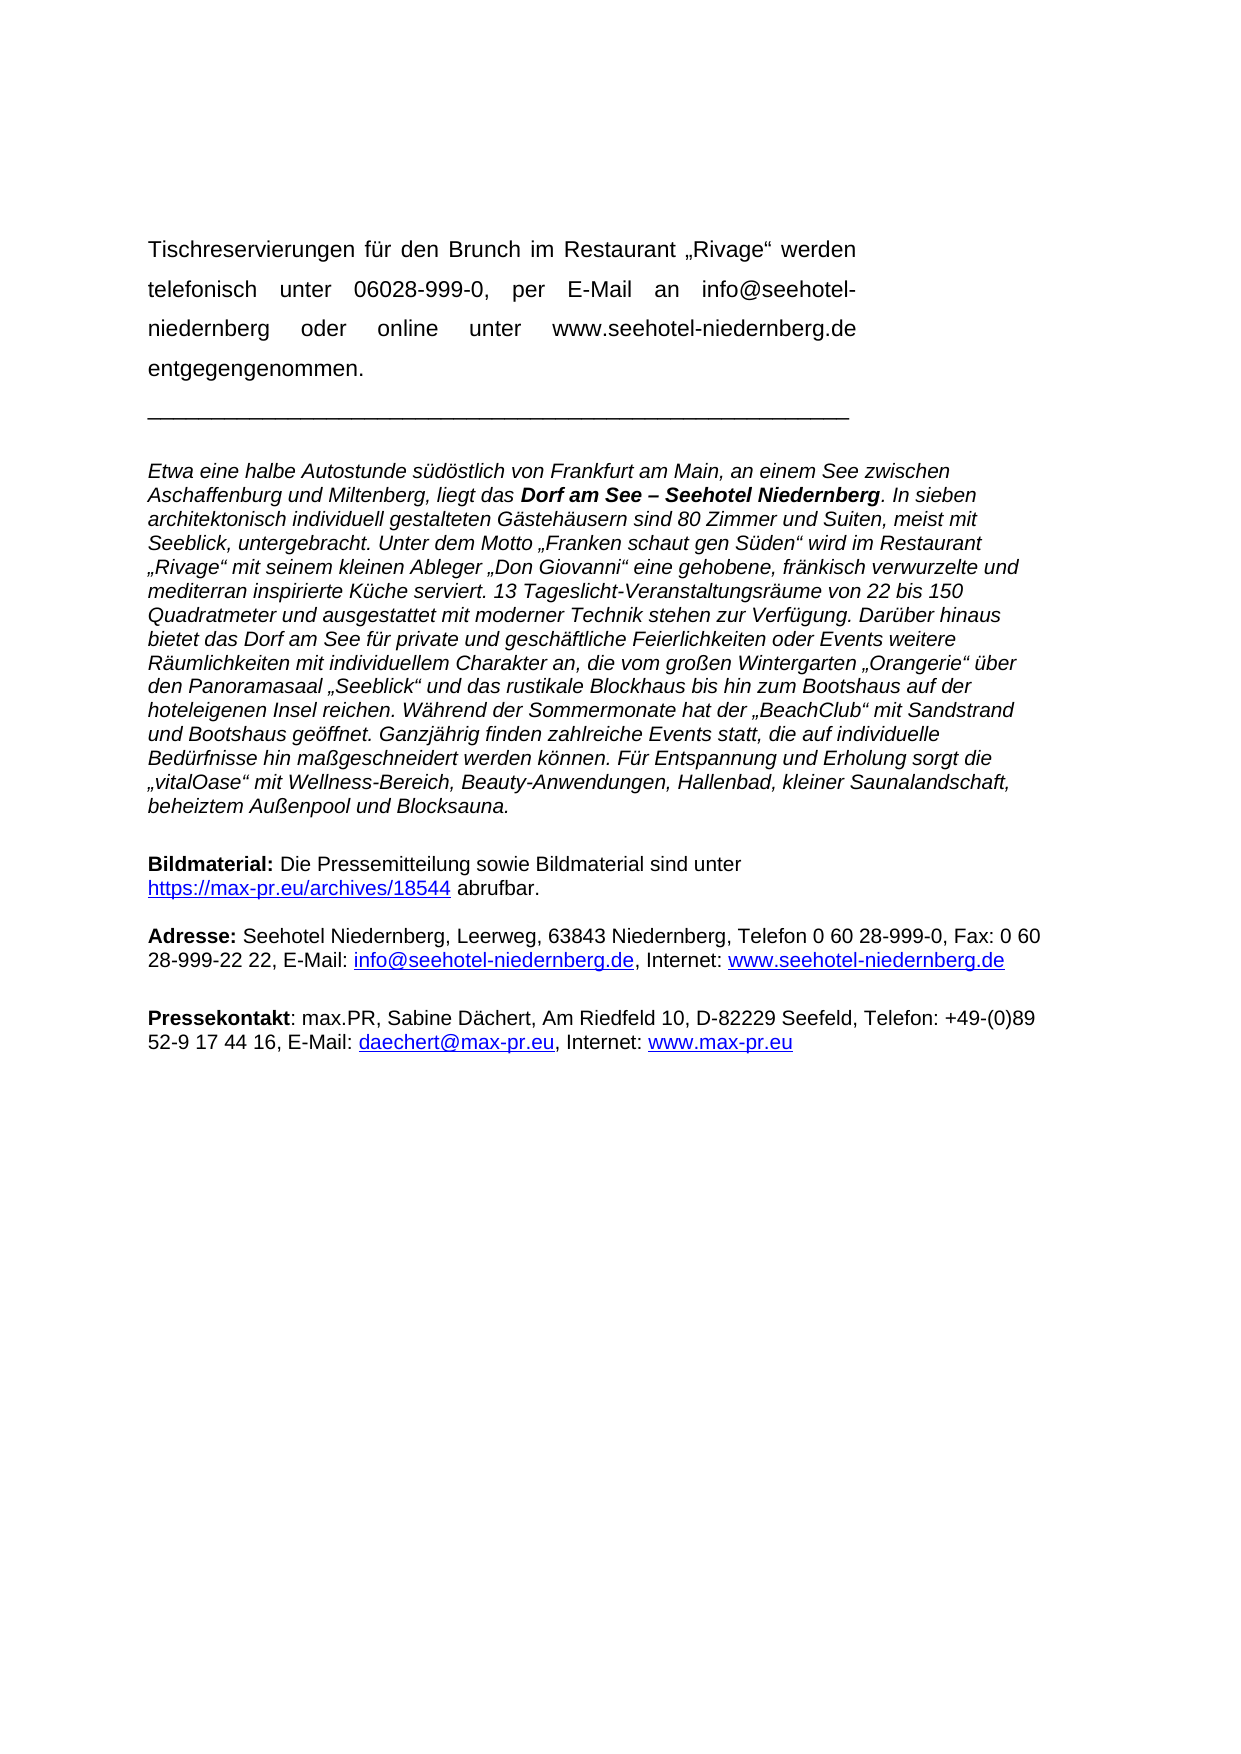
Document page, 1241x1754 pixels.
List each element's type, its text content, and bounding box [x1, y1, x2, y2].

text Tischreservierungen für den Brunch im Restaurant „Rivage“ werden telefonisch unter 06028-999-0, per E-Mail an info@seehotel-niedernberg oder online unter www.seehotel-niedernberg.de entgegengenommen. _______________________________________________________ [148, 236, 857, 421]
text Bildmaterial: Die Pressemitteilung sowie Bildmaterial sind unter https://max-pr.eu/archives/18544 abrufbar. [148, 852, 1049, 900]
text Pressekontakt: max.PR, Sabine Dächert, Am Riedfeld 10, D-82229 Seefeld, Telefon: +49-(0)89 52-9 17 44 16, E-Mail: daechert@max-pr.eu, Internet: www.max-pr.eu [148, 1006, 1049, 1054]
text Adresse: Seehotel Niedernberg, Leerweg, 63843 Niedernberg, Telefon 0 60 28-999-0, Fax: 0 60 28-999-22 22, E-Mail: info@seehotel-niedernberg.de, Internet: www.seehotel-niedernberg.de [148, 924, 1049, 972]
text Etwa eine halbe Autostunde südöstlich von Frankfurt am Main, an einem See zwischen Aschaffenburg und Miltenberg, liegt das Dorf am See – Seehotel Niedernberg. In sieben architektonisch individuell gestalteten Gästehäusern sind 80 Zimmer und Suiten, meist mit Seeblick, untergebracht. Unter dem Motto „Franken schaut gen Süden“ wird im Restaurant „Rivage“ mit seinem kleinen Ableger „Don Giovanni“ eine gehobene, fränkisch verwurzelte und mediterran inspirierte Küche serviert. 13 Tageslicht-Veranstaltungsräume von 22 bis 150 Quadratmeter und ausgestattet mit moderner Technik stehen zur Verfügung. Darüber hinaus bietet das Dorf am See für private und geschäftliche Feierlichkeiten oder Events weitere Räumlichkeiten mit individuellem Charakter an, die vom großen Wintergarten „Orangerie“ über den Panoramasaal „Seeblick“ und das rustikale Blockhaus bis hin zum Bootshaus auf der hoteleigenen Insel reichen. Während der Sommermonate hat der „BeachClub“ mit Sandstrand und Bootshaus geöffnet. Ganzjährig finden zahlreiche Events statt, die auf individuelle Bedürfnisse hin maßgeschneidert werden können. Für Entspannung und Erholung sorgt die „vitalOase“ mit Wellness-Bereich, Beauty-Anwendungen, Hallenbad, kleiner Saunalandschaft, beheiztem Außenpool und Blocksauna. [148, 459, 1049, 818]
